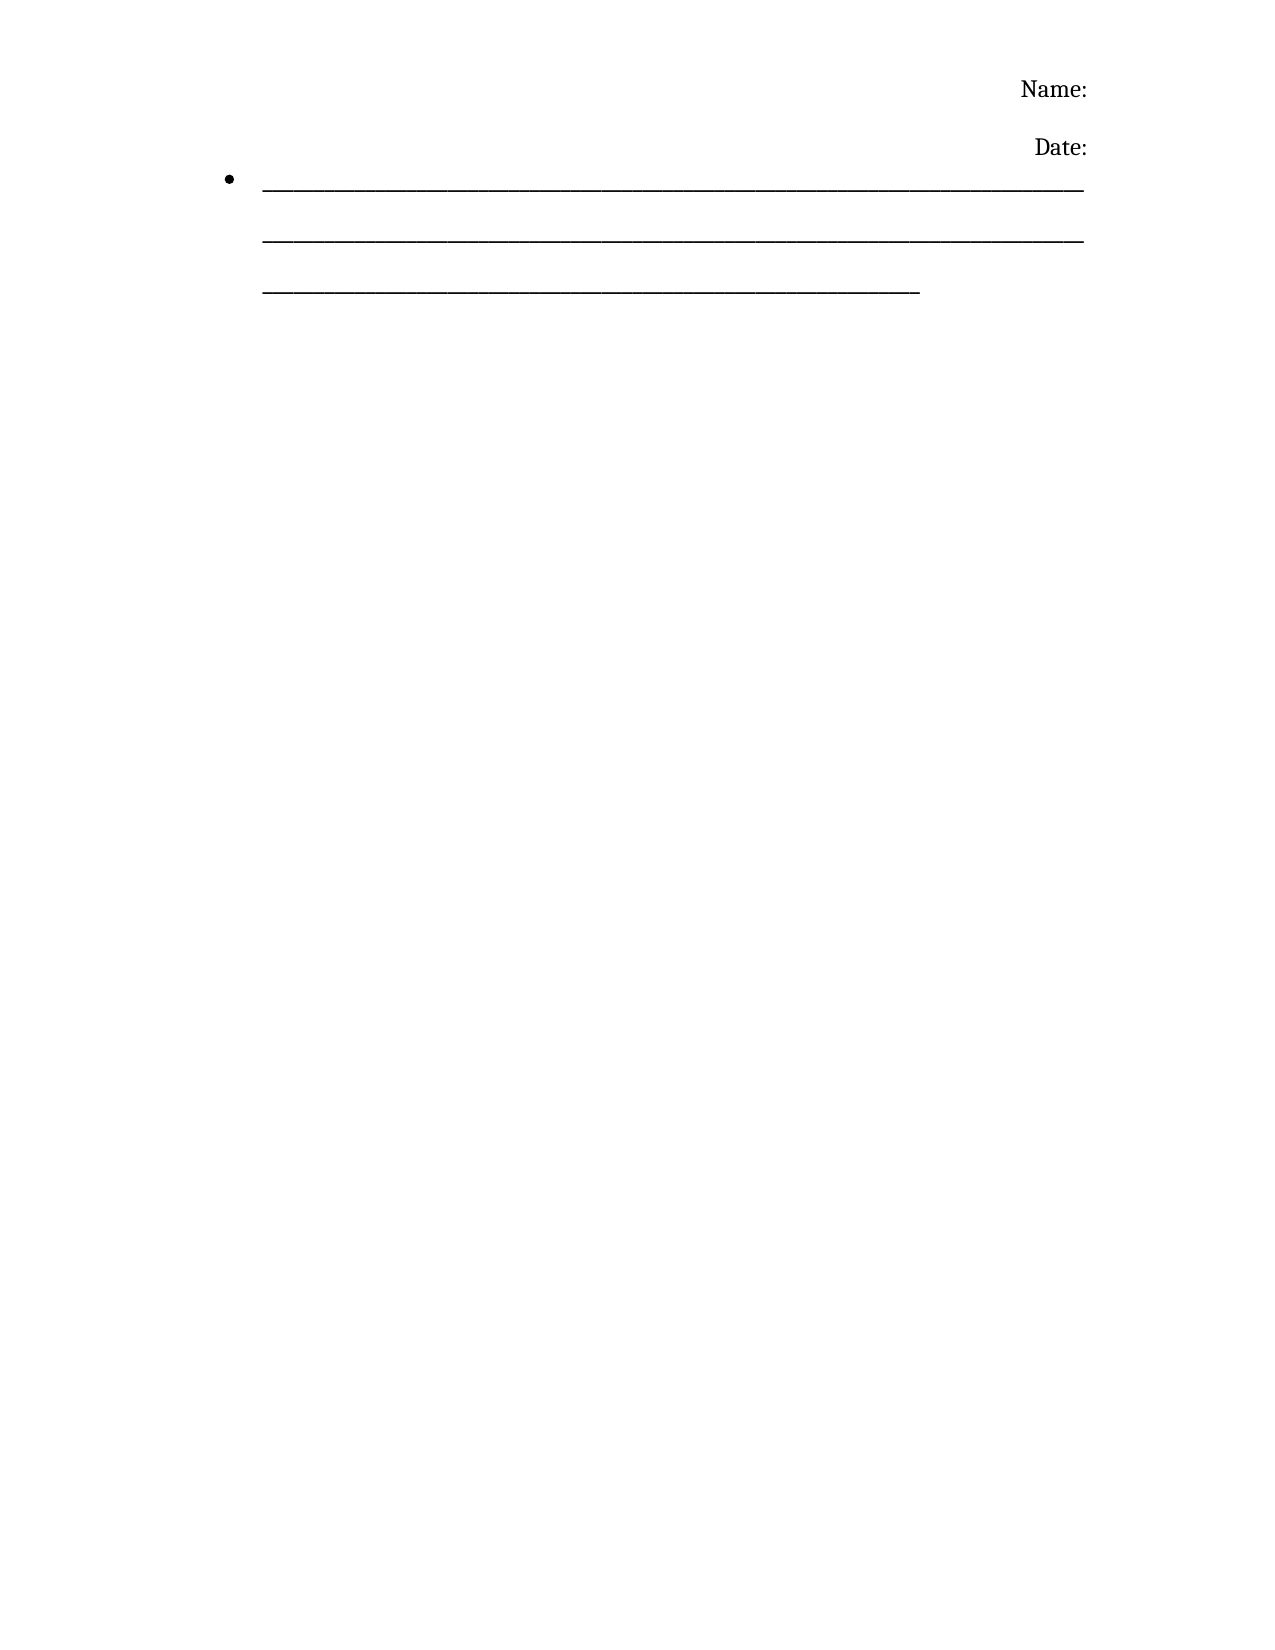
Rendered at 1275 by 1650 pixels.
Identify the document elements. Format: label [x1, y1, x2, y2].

list [225, 161, 1087, 297]
